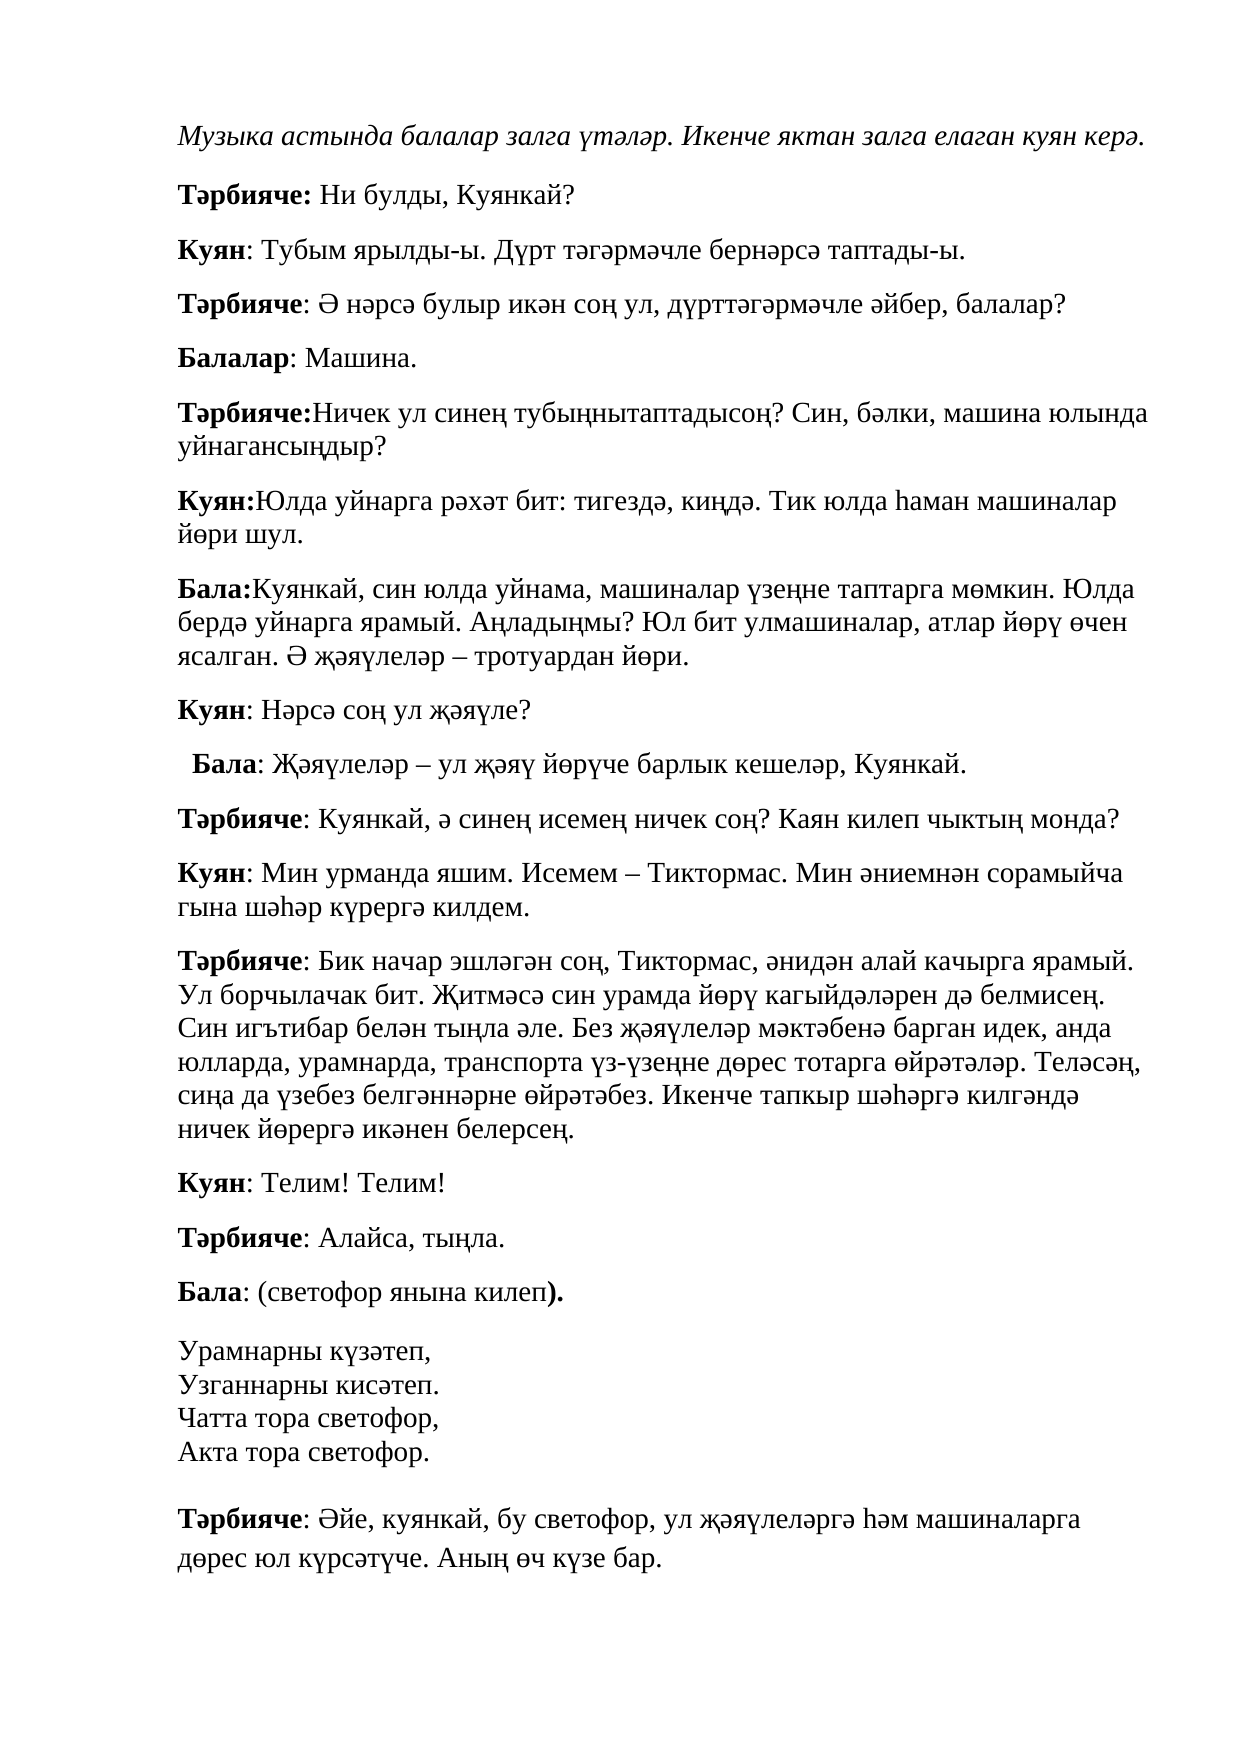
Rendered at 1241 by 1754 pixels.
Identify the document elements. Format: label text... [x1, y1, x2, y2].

text Урамнарны күзәтеп, [177, 1333, 1152, 1367]
text Куян: Нәрсә соң ул җәяүле? [177, 692, 1152, 726]
text Куян: Телим! Телим! [177, 1165, 1152, 1199]
text Чатта тора светофор, [177, 1401, 1152, 1434]
text Музыка астында балалар залга үтәләр. Икенче яктан залга елаган куян керә. [177, 118, 1152, 152]
text Тәрбияче: Алайса, тыңла. [177, 1220, 1152, 1253]
text Балалар: Машина. [177, 341, 1152, 374]
text Куян: Тубым ярылды-ы. Дүрт тәгәрмәчле бернәрсә таптады-ы. [177, 232, 1152, 265]
text Бала: (светофор янына килеп). [177, 1274, 1152, 1308]
text Куян: Мин урманда яшим. Исемем – Тиктормас. Мин әниемнән сорамыйча гына шәһәр күрергә килдем. [177, 855, 1152, 922]
text Куян:Юлда уйнарга рәхәт бит: тигездә, киңдә. Тик юлда һаман машиналар йөри шул. [177, 483, 1152, 550]
text Бала:Куянкай, син юлда уйнама, машиналар үзеңне таптарга мөмкин. Юлда бердә уйнарга ярамый. Аңладыңмы? Юл бит улмашиналар, атлар йөрү өчен ясалган. Ә җәяүлеләр – тротуардан йөри. [177, 571, 1152, 671]
text Тәрбияче: Әйе, куянкай, бу светофор, ул җәяүлеләргә һәм машиналарга дөрес юл күрсәтүче. Аның өч күзе бар. [177, 1501, 1152, 1573]
text Тәрбияче:Ничек ул синең тубыңнытаптадысоң? Син, бәлки, машина юлында уйнагансыңдыр? [177, 395, 1152, 462]
text Тәрбияче: Куянкай, ә синең исемең ничек соң? Каян килеп чыктың монда? [177, 801, 1152, 834]
text Узганнарны кисәтеп. [177, 1367, 1152, 1401]
text Тәрбияче: Бик начар эшләгән соң, Тиктормас, әнидән алай качырга ярамый. Ул борчылачак бит. Җитмәсә син урамда йөрү кагыйдәләрен дә белмисең. Син игътибар белән тыңла әле. Без җәяүлеләр мәктәбенә барган идек, анда юлларда, урамнарда, транспорта үз-үзеңне дөрес тотарга өйрәтәләр. Теләсәң, сиңа да үзебез белгәннәрне өйрәтәбез. Икенче тапкыр шәһәргә килгәндә ничек йөрергә икәнен белерсең. [177, 943, 1152, 1144]
text Бала: Җәяүлеләр – ул җәяү йөрүче барлык кешеләр, Куянкай. [177, 747, 1152, 780]
text Тәрбияче: Ә нәрсә булыр икән соң ул, дүрттәгәрмәчле әйбер, балалар? [177, 286, 1152, 320]
text Тәрбияче: Ни булды, Куянкай? [177, 177, 1152, 211]
text Акта тора светофор. [177, 1434, 1152, 1468]
